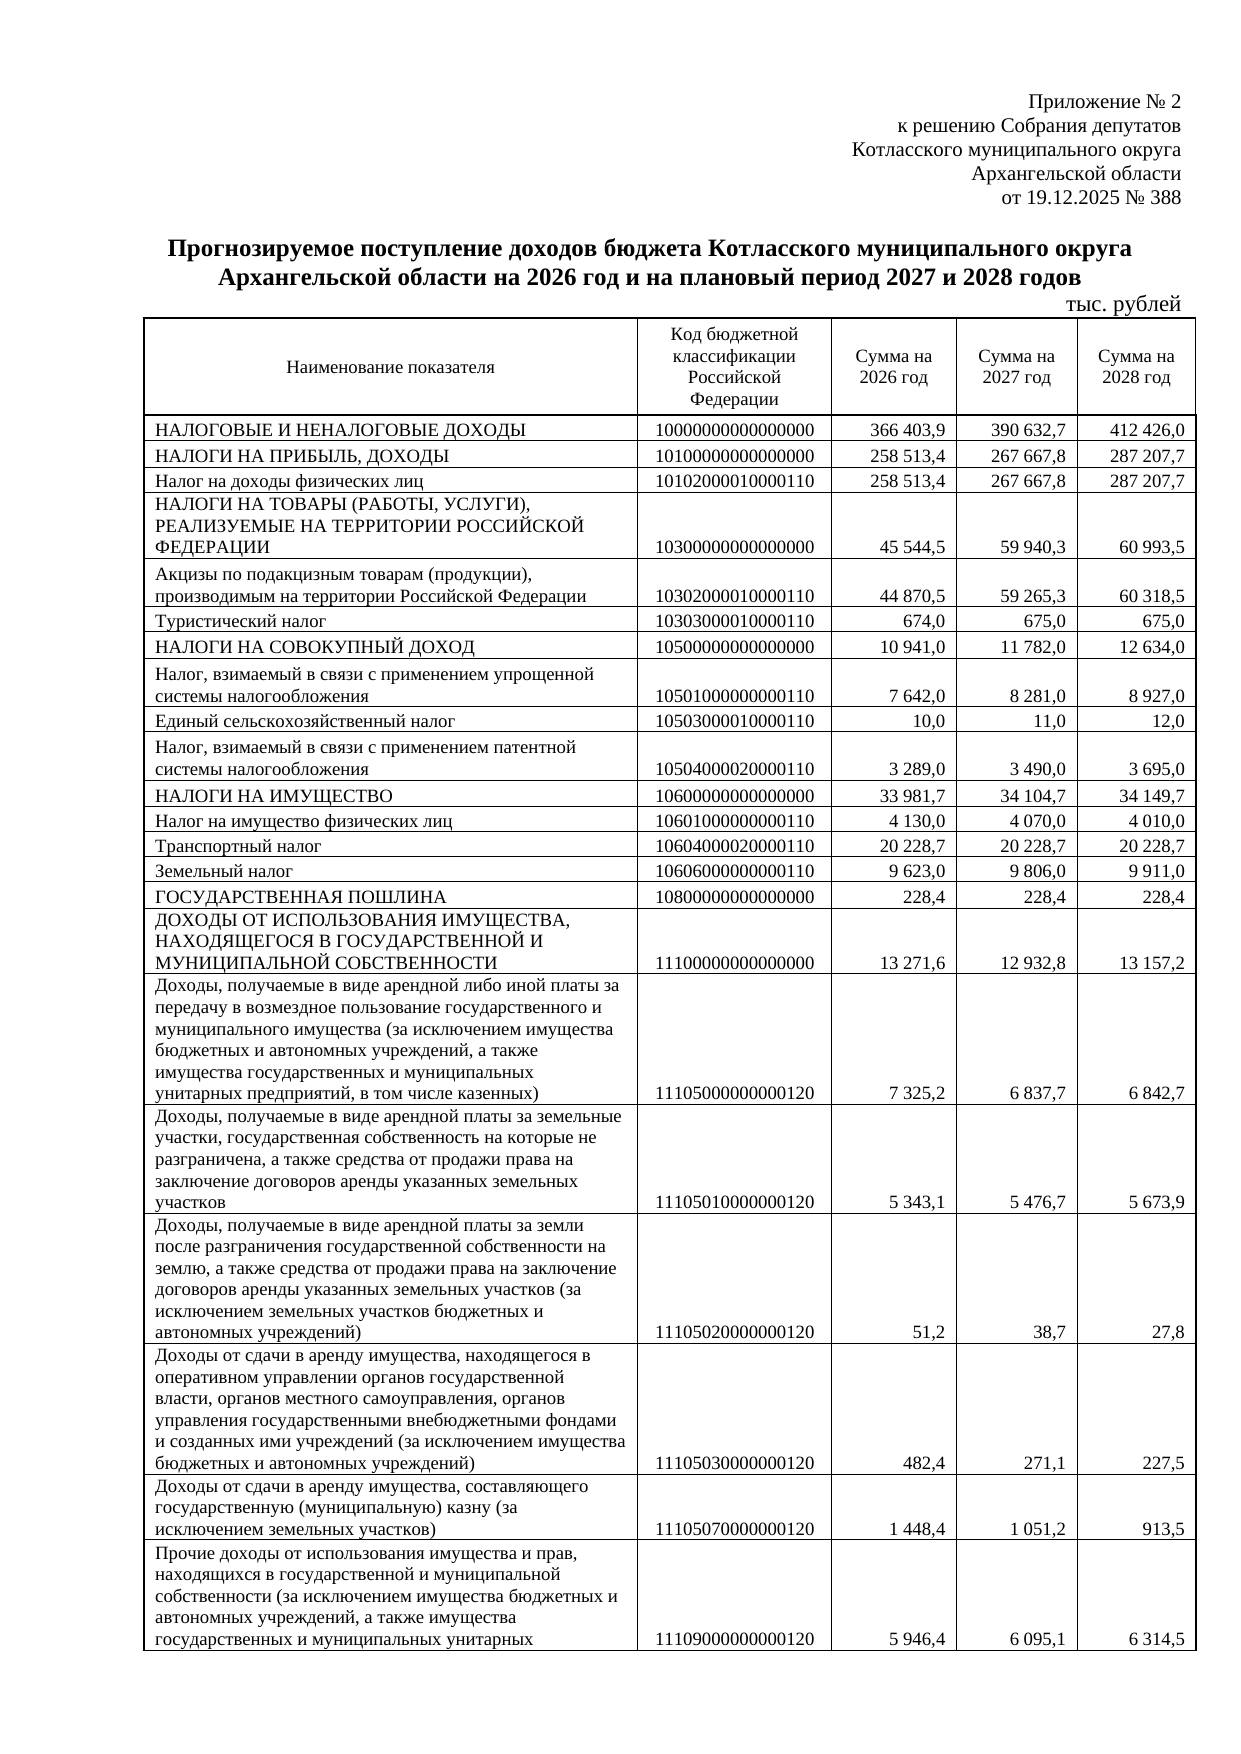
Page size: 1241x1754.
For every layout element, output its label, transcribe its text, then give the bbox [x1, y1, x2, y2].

table_cell 267 667,8 [957, 468, 1077, 492]
table_cell Налог, взимаемый в связи с применением упрощенной системы налогообложения [145, 659, 637, 706]
table_cell 228,4 [1078, 882, 1195, 908]
table_cell 60 993,5 [1078, 493, 1195, 558]
table_cell 7 325,2 [832, 974, 956, 1104]
table_cell 11105000000000120 [638, 974, 831, 1104]
table_cell 10601000000000110 [638, 807, 831, 831]
table_cell 5 673,9 [1078, 1105, 1195, 1213]
table_cell Туристический налог [145, 607, 637, 631]
table_cell 11105030000000120 [638, 1344, 831, 1473]
table_cell 6 095,1 [957, 1540, 1077, 1649]
table_cell 674,0 [832, 607, 956, 631]
table_cell 3 695,0 [1078, 732, 1195, 779]
table_cell 59 940,3 [957, 493, 1077, 558]
table_cell 482,4 [832, 1344, 956, 1473]
table_cell Доходы, получаемые в виде арендной платы за земельные участки, государственная собственность на которые не разграничена, а также средства от продажи права на заключение договоров аренды указанных земельных участков [145, 1105, 637, 1213]
table_cell 13 271,6 [832, 909, 956, 973]
table_cell НАЛОГИ НА ТОВАРЫ (РАБОТЫ, УСЛУГИ), РЕАЛИЗУЕМЫЕ НА ТЕРРИТОРИИ РОССИЙСКОЙ ФЕДЕРАЦИИ [145, 493, 637, 558]
table_cell Налог, взимаемый в связи с применением патентной системы налогообложения [145, 732, 637, 779]
table_header Наименование показателя [145, 319, 637, 414]
table_cell 34 104,7 [957, 781, 1077, 806]
table_cell 258 513,4 [832, 468, 956, 492]
table_cell Налог на имущество физических лиц [145, 807, 637, 831]
table_cell 13 157,2 [1078, 909, 1195, 973]
table_cell 20 228,7 [957, 832, 1077, 856]
table_cell 366 403,9 [832, 416, 956, 440]
table_cell 9 806,0 [957, 857, 1077, 881]
table_cell 12 932,8 [957, 909, 1077, 973]
table_cell 45 544,5 [832, 493, 956, 558]
table_cell 228,4 [957, 882, 1077, 908]
table_cell 10503000010000110 [638, 707, 831, 731]
table_cell 11,0 [957, 707, 1077, 731]
table_cell 6 314,5 [1078, 1540, 1195, 1649]
table_cell 5 476,7 [957, 1105, 1077, 1213]
table_cell 9 911,0 [1078, 857, 1195, 881]
text Архангельской области [133, 161, 1181, 185]
table_cell 287 207,7 [1078, 468, 1195, 492]
table_cell 10300000000000000 [638, 493, 831, 558]
text Приложение № 2 [39, 89, 1181, 113]
table_cell Доходы, получаемые в виде арендной либо иной платы за передачу в возмездное пользование государственного и муниципального имущества (за исключением имущества бюджетных и автономных учреждений, а также имущества государственных и муниципальных унитарных предприятий, в том числе казенных) [145, 974, 637, 1104]
table_cell 59 265,3 [957, 559, 1077, 606]
table_cell 11109000000000120 [638, 1540, 831, 1649]
table_cell 675,0 [1078, 607, 1195, 631]
table_cell 33 981,7 [832, 781, 956, 806]
table_cell 271,1 [957, 1344, 1077, 1473]
table_header Код бюджетной классификации Российской Федерации [638, 319, 831, 414]
table_cell 4 010,0 [1078, 807, 1195, 831]
table_cell 227,5 [1078, 1344, 1195, 1473]
table_cell 390 632,7 [957, 416, 1077, 440]
table_cell Доходы от сдачи в аренду имущества, составляющего государственную (муниципальную) казну (за исключением земельных участков) [145, 1475, 637, 1539]
table_cell Транспортный налог [145, 832, 637, 856]
text тыс. рублей [118, 291, 1181, 317]
text Прогнозируемое поступление доходов бюджета Котласского муниципального округа Архангельской области на 2026 год и на плановый период 2027 и 2028 годов [118, 233, 1181, 291]
text Котласского муниципального округа [133, 137, 1181, 161]
table_cell 10302000010000110 [638, 559, 831, 606]
table_cell НАЛОГИ НА СОВОКУПНЫЙ ДОХОД [145, 632, 637, 658]
table_cell 1 051,2 [957, 1475, 1077, 1539]
table_cell 44 870,5 [832, 559, 956, 606]
table_cell 10500000000000000 [638, 632, 831, 658]
table_cell 10606000000000110 [638, 857, 831, 881]
table_cell 1 448,4 [832, 1475, 956, 1539]
table_cell 258 513,4 [832, 441, 956, 467]
table_cell 10600000000000000 [638, 781, 831, 806]
table_cell 11105020000000120 [638, 1214, 831, 1343]
table_cell НАЛОГОВЫЕ И НЕНАЛОГОВЫЕ ДОХОДЫ [145, 416, 637, 440]
table_header Сумма на 2028 год [1078, 319, 1195, 414]
table_header Сумма на 2027 год [957, 319, 1077, 414]
table_cell 10604000020000110 [638, 832, 831, 856]
table_header Сумма на 2026 год [832, 319, 956, 414]
table_cell 5 946,4 [832, 1540, 956, 1649]
table_cell 60 318,5 [1078, 559, 1195, 606]
table_cell 412 426,0 [1078, 416, 1195, 440]
table_cell НАЛОГИ НА ПРИБЫЛЬ, ДОХОДЫ [145, 441, 637, 467]
text от 19.12.2025 № 388 [133, 185, 1181, 209]
table_cell 4 130,0 [832, 807, 956, 831]
table_cell НАЛОГИ НА ИМУЩЕСТВО [145, 781, 637, 806]
table_cell 3 490,0 [957, 732, 1077, 779]
table_cell 10501000000000110 [638, 659, 831, 706]
table_cell Земельный налог [145, 857, 637, 881]
table_cell 6 842,7 [1078, 974, 1195, 1104]
table_cell 6 837,7 [957, 974, 1077, 1104]
table_cell 11105070000000120 [638, 1475, 831, 1539]
table_cell Доходы от сдачи в аренду имущества, находящегося в оперативном управлении органов государственной власти, органов местного самоуправления, органов управления государственными внебюджетными фондами и созданных ими учреждений (за исключением имущества бюджетных и автономных учреждений) [145, 1344, 637, 1473]
text к решению Собрания депутатов [133, 113, 1181, 137]
table_cell 12,0 [1078, 707, 1195, 731]
table_cell 20 228,7 [1078, 832, 1195, 856]
table_cell 10800000000000000 [638, 882, 831, 908]
table_cell Налог на доходы физических лиц [145, 468, 637, 492]
table_cell 51,2 [832, 1214, 956, 1343]
table_cell 228,4 [832, 882, 956, 908]
table_cell 9 623,0 [832, 857, 956, 881]
table_cell 10303000010000110 [638, 607, 831, 631]
table_cell 10504000020000110 [638, 732, 831, 779]
table_cell 34 149,7 [1078, 781, 1195, 806]
table_cell 38,7 [957, 1214, 1077, 1343]
table_cell 11100000000000000 [638, 909, 831, 973]
table_cell 5 343,1 [832, 1105, 956, 1213]
table_cell ГОСУДАРСТВЕННАЯ ПОШЛИНА [145, 882, 637, 908]
table_cell 3 289,0 [832, 732, 956, 779]
table_cell 10100000000000000 [638, 441, 831, 467]
table_cell Единый сельскохозяйственный налог [145, 707, 637, 731]
table_cell 913,5 [1078, 1475, 1195, 1539]
table_cell 675,0 [957, 607, 1077, 631]
table_cell ДОХОДЫ ОТ ИСПОЛЬЗОВАНИЯ ИМУЩЕСТВА, НАХОДЯЩЕГОСЯ В ГОСУДАРСТВЕННОЙ И МУНИЦИПАЛЬНОЙ СОБСТВЕННОСТИ [145, 909, 637, 973]
table_cell 10 941,0 [832, 632, 956, 658]
table_cell 11 782,0 [957, 632, 1077, 658]
table_cell 8 927,0 [1078, 659, 1195, 706]
table_cell 11105010000000120 [638, 1105, 831, 1213]
table_cell 27,8 [1078, 1214, 1195, 1343]
table_cell 10102000010000110 [638, 468, 831, 492]
table_cell 20 228,7 [832, 832, 956, 856]
table_cell Доходы, получаемые в виде арендной платы за земли после разграничения государственной собственности на землю, а также средства от продажи права на заключение договоров аренды указанных земельных участков (за исключением земельных участков бюджетных и автономных учреждений) [145, 1214, 637, 1343]
table_cell Акцизы по подакцизным товарам (продукции), производимым на территории Российской Федерации [145, 559, 637, 606]
table_cell 10,0 [832, 707, 956, 731]
table_cell 267 667,8 [957, 441, 1077, 467]
table_cell 287 207,7 [1078, 441, 1195, 467]
table_cell 10000000000000000 [638, 416, 831, 440]
table_cell 8 281,0 [957, 659, 1077, 706]
table_cell 7 642,0 [832, 659, 956, 706]
table_cell 4 070,0 [957, 807, 1077, 831]
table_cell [145, 1540, 637, 1649]
table_cell 12 634,0 [1078, 632, 1195, 658]
